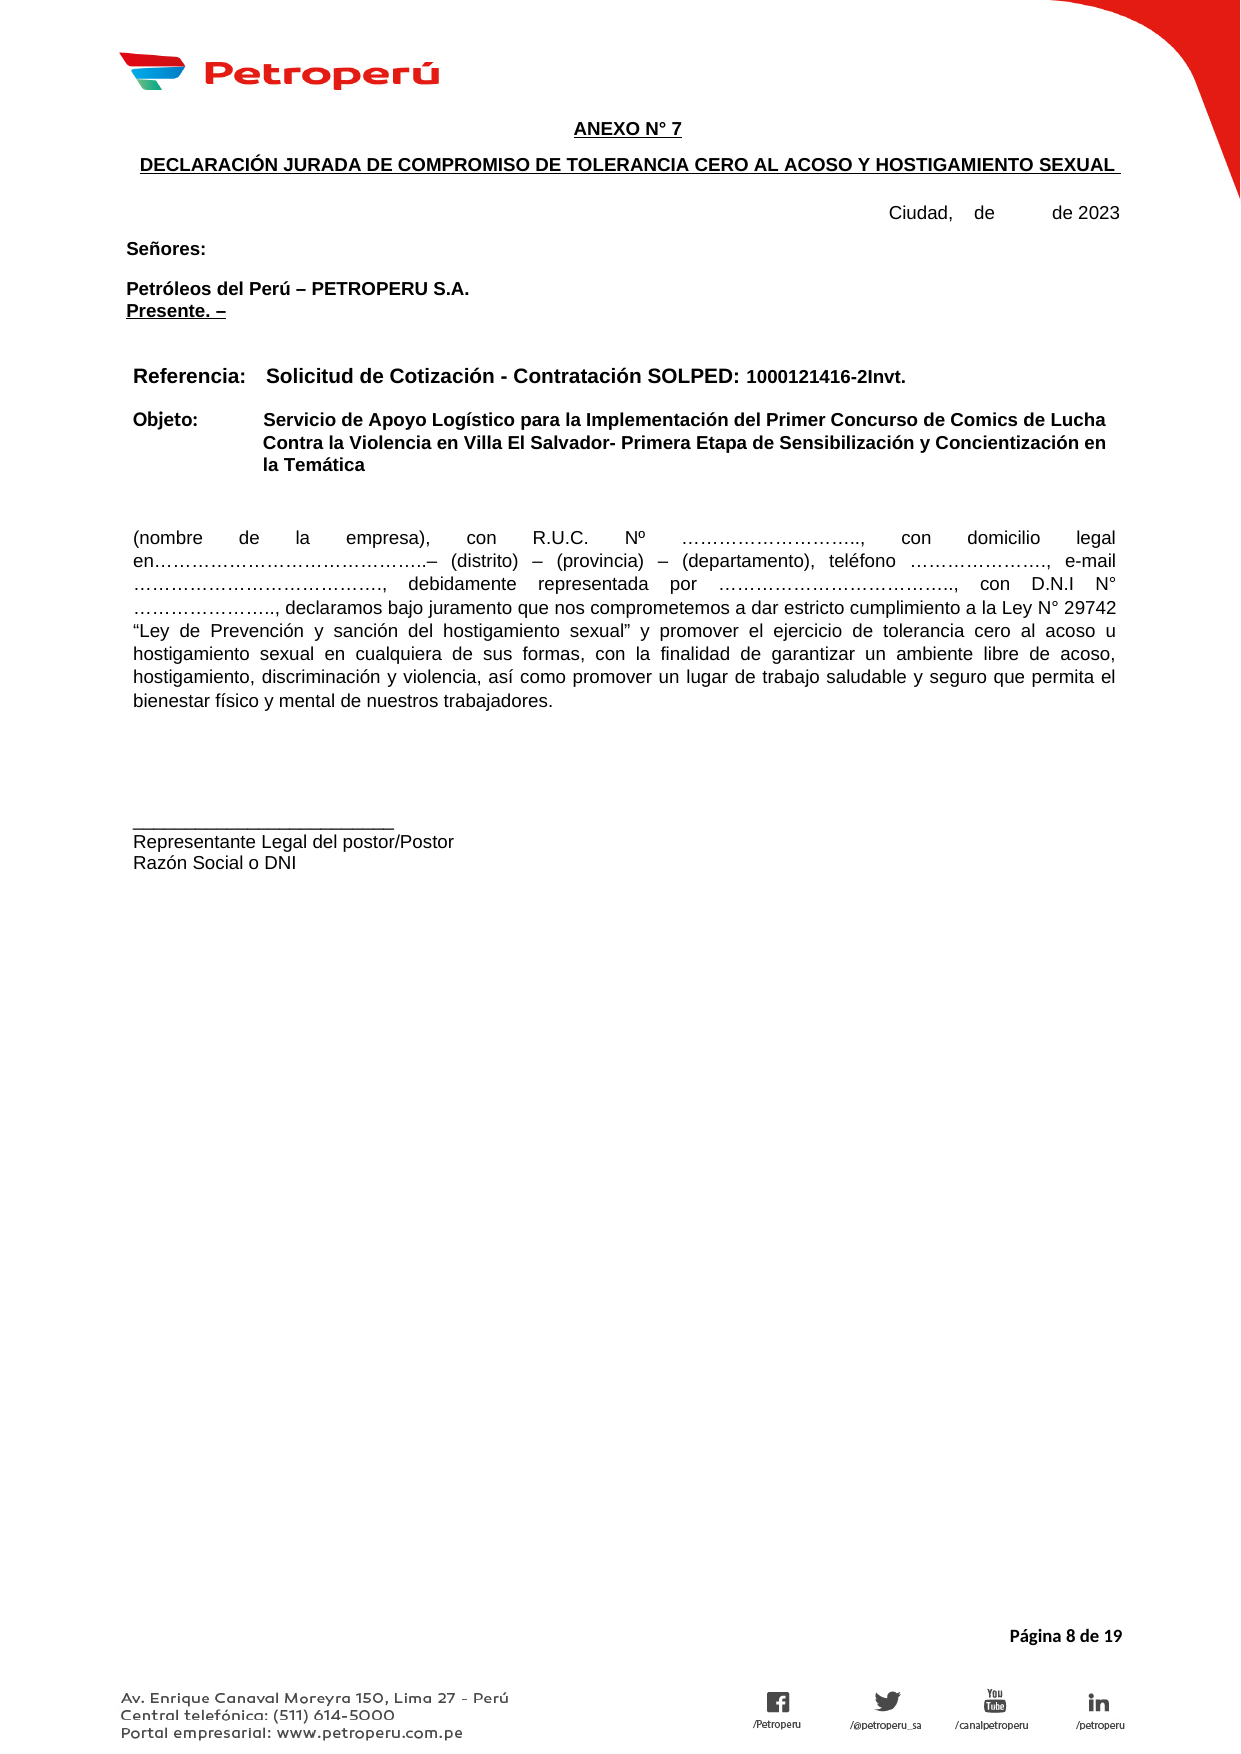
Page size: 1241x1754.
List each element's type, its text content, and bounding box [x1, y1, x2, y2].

text Ciudad, de de 2023 [724, 202, 1120, 224]
picture [1, 0, 1241, 209]
text Presente. – [126, 299, 1120, 321]
text Representante Legal del postor/Postor [133, 831, 1122, 852]
text la Temática [133, 453, 1122, 475]
text DECLARACIÓN JURADA DE COMPROMISO DE TOLERANCIA CERO AL ACOSO Y HOSTIGAMIENTO SEXUAL [133, 154, 1122, 176]
text _________________________ [133, 809, 1122, 831]
text (nombre de la empresa), con R.U.C. Nº ……………………….., con domicilio legal en……………………………………..– (distrito) – (provincia) – (departamento), teléfono …………………., e-mail …………………………………., debidamente representada por ……………………………….., con D.N.I N° ………………….., declaramos bajo juramento que nos comprometemos a dar estricto cumplimiento a la Ley N° 29742 “Ley de Prevención y sanción del hostigamiento sexual” y promover el ejercicio de tolerancia cero al acoso u hostigamiento sexual en cualquiera de sus formas, con la finalidad de garantizar un ambiente libre de acoso, hostigamiento, discriminación y violencia, así como promover un lugar de trabajo saludable y seguro que permita el bienestar físico y mental de nuestros trabajadores. [133, 527, 1117, 711]
text Petróleos del Perú – PETROPERU S.A. [126, 278, 1120, 299]
text Objeto: Servicio de Apoyo Logístico para la Implementación del Primer Concurso de Comics de Lucha [133, 407, 1122, 432]
text Razón Social o DNI [133, 852, 1122, 874]
text Contra la Violencia en Villa El Salvador- Primera Etapa de Sensibilización y Concientización en [133, 432, 1122, 453]
text ANEXO N° 7 [133, 118, 1122, 140]
picture [2, 1680, 1241, 1754]
text Señores: [126, 238, 1120, 259]
text Referencia: Solicitud de Cotización - Contratación SOLPED: 1000121416-2Invt. [133, 364, 1122, 388]
